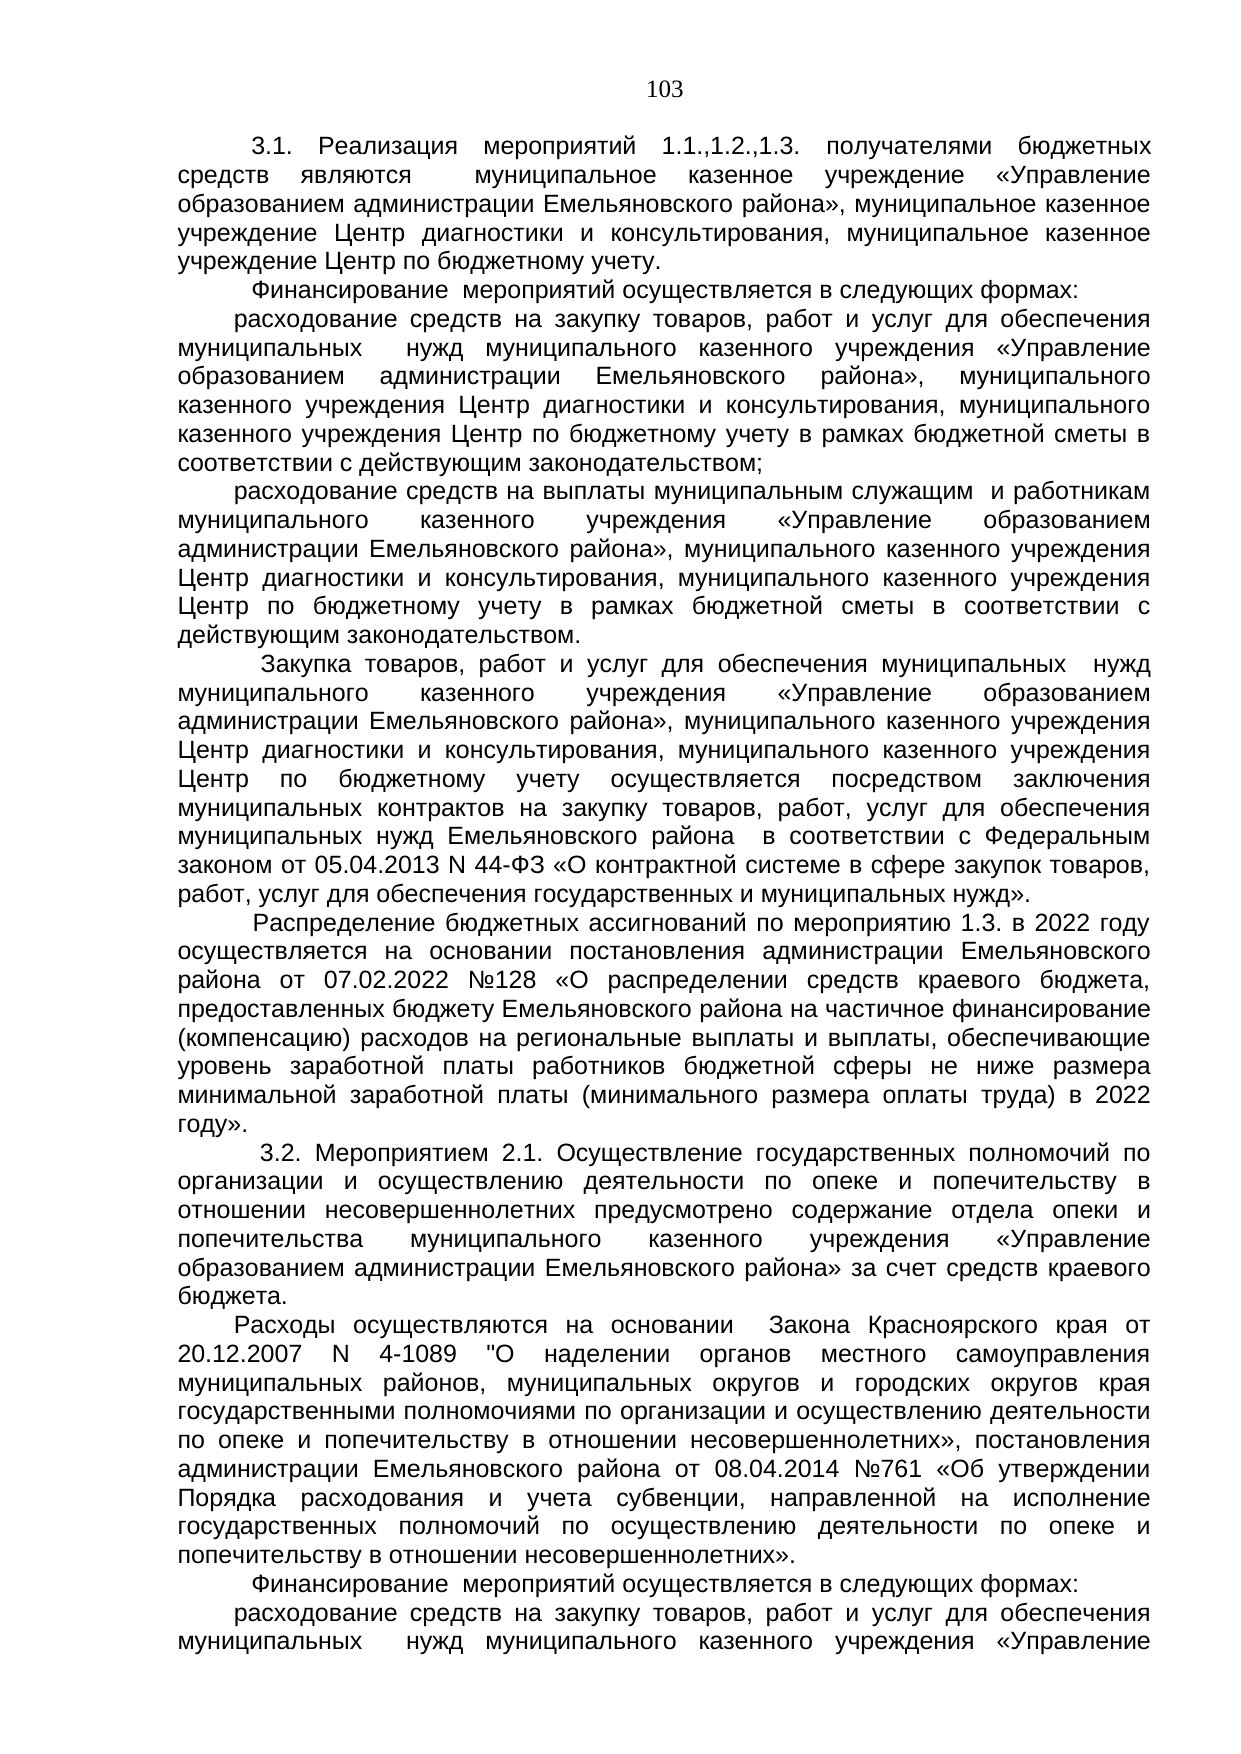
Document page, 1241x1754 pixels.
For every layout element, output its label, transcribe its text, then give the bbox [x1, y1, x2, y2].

text Распределение бюджетных ассигнований по мероприятию 1.3. в 2022 году осуществляется на основании постановления администрации Емельяновского района от 07.02.2022 №128 «О распределении средств краевого бюджета, предоставленных бюджету Емельяновского района на частичное финансирование (компенсацию) расходов на региональные выплаты и выплаты, обеспечивающие уровень заработной платы работников бюджетной сферы не ниже размера минимальной заработной платы (минимального размера оплаты труда) в 2022 году». [177, 907, 1152, 1137]
text расходование средств на выплаты муниципальным служащим и работникам муниципального казенного учреждения «Управление образованием администрации Емельяновского района», муниципального казенного учреждения Центр диагностики и консультирования, муниципального казенного учреждения Центр по бюджетному учету в рамках бюджетной сметы в соответствии с действующим законодательством. [177, 476, 1152, 649]
text Финансирование мероприятий осуществляется в следующих формах: [177, 275, 1152, 304]
text 3.2. Мероприятием 2.1. Осуществление государственных полномочий по организации и осуществлению деятельности по опеке и попечительству в отношении несовершеннолетних предусмотрено содержание отдела опеки и попечительства муниципального казенного учреждения «Управление образованием администрации Емельяновского района» за счет средств краевого бюджета. [177, 1137, 1152, 1310]
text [177, 1597, 1152, 1655]
text Закупка товаров, работ и услуг для обеспечения муниципальных нужд муниципального казенного учреждения «Управление образованием администрации Емельяновского района», муниципального казенного учреждения Центр диагностики и консультирования, муниципального казенного учреждения Центр по бюджетному учету осуществляется посредством заключения муниципальных контрактов на закупку товаров, работ, услуг для обеспечения муниципальных нужд Емельяновского района в соответствии с Федеральным законом от 05.04.2013 N 44-ФЗ «О контрактной системе в сфере закупок товаров, работ, услуг для обеспечения государственных и муниципальных нужд». [177, 649, 1152, 907]
text Финансирование мероприятий осуществляется в следующих формах: [177, 1569, 1152, 1597]
text расходование средств на закупку товаров, работ и услуг для обеспечения муниципальных нужд муниципального казенного учреждения «Управление образованием администрации Емельяновского района», муниципального казенного учреждения Центр диагностики и консультирования, муниципального казенного учреждения Центр по бюджетному учету в рамках бюджетной сметы в соответствии с действующим законодательством; [177, 304, 1152, 476]
text 3.1. Реализация мероприятий 1.1.,1.2.,1.3. получателями бюджетных средств являются муниципальное казенное учреждение «Управление образованием администрации Емельяновского района», муниципальное казенное учреждение Центр диагностики и консультирования, муниципальное казенное учреждение Центр по бюджетному учету. [177, 131, 1152, 275]
text Расходы осуществляются на основании Закона Красноярского края от 20.12.2007 N 4-1089 "О наделении органов местного самоуправления муниципальных районов, муниципальных округов и городских округов края государственными полномочиями по организации и осуществлению деятельности по опеке и попечительству в отношении несовершеннолетних», постановления администрации Емельяновского района от 08.04.2014 №761 «Об утверждении Порядка расходования и учета субвенции, направленной на исполнение государственных полномочий по осуществлению деятельности по опеке и попечительству в отношении несовершеннолетних». [177, 1310, 1152, 1569]
